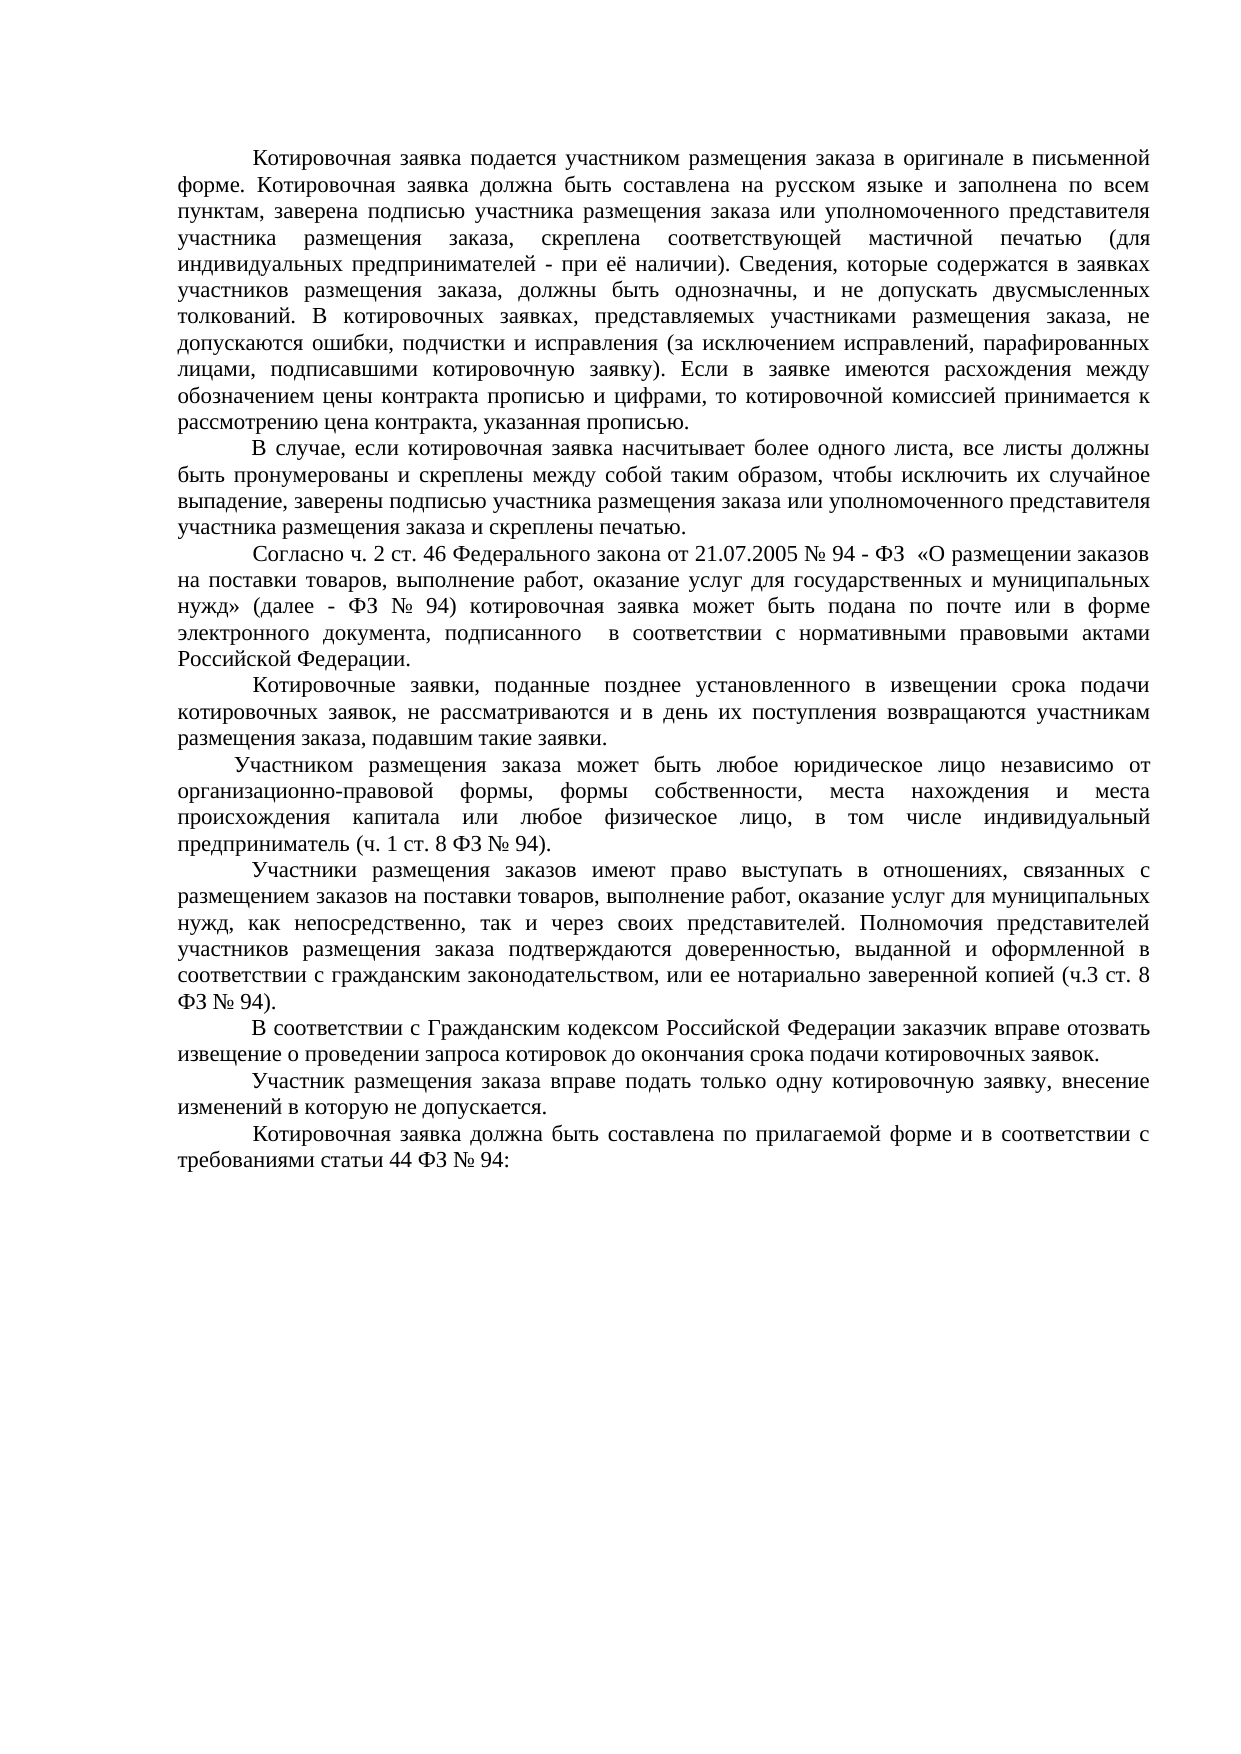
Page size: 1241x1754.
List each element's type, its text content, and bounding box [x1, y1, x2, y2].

title Участник размещения заказа вправе подать только одну котировочную заявку, внесение изменений в которую не допускается. [177, 1067, 1152, 1119]
text Участником размещения заказа может быть любое юридическое лицо независимо от организационно-правовой формы, формы собственности, места нахождения и места происхождения капитала или любое физическое лицо, в том числе индивидуальный предприниматель (ч. 1 ст. 8 ФЗ № 94). [177, 751, 1152, 856]
title Согласно ч. 2 ст. 46 Федерального закона от 21.07.2005 № 94 - ФЗ «О размещении заказов на поставки товаров, выполнение работ, оказание услуг для государственных и муниципальных нужд» (далее - ФЗ № 94) котировочная заявка может быть подана по почте или в форме электронного документа, подписанного в соответствии с нормативными правовыми актами Российской Федерации. [177, 540, 1152, 672]
text Котировочная заявка подается участником размещения заказа в оригинале в письменной форме. Котировочная заявка должна быть составлена на русском языке и заполнена по всем пунктам, заверена подписью участника размещения заказа или уполномоченного представителя участника размещения заказа, скреплена соответствующей мастичной печатью (для индивидуальных предпринимателей - при её наличии). Сведения, которые содержатся в заявках участников размещения заказа, должны быть однозначны, и не допускать двусмысленных толкований. В котировочных заявках, представляемых участниками размещения заказа, не допускаются ошибки, подчистки и исправления (за исключением исправлений, парафированных лицами, подписавшими котировочную заявку). Если в заявке имеются расхождения между обозначением цены контракта прописью и цифрами, то котировочной комиссией принимается к рассмотрению цена контракта, указанная прописью. [177, 144, 1152, 434]
title В соответствии с Гражданским кодексом Российской Федерации заказчик вправе отозвать извещение о проведении запроса котировок до окончания срока подачи котировочных заявок. [177, 1014, 1152, 1067]
text В случае, если котировочная заявка насчитывает более одного листа, все листы должны быть пронумерованы и скреплены между собой таким образом, чтобы исключить их случайное выпадение, заверены подписью участника размещения заказа или уполномоченного представителя участника размещения заказа и скреплены печатью. [177, 434, 1152, 540]
title Котировочная заявка должна быть составлена по прилагаемой форме и в соответствии с требованиями статьи 44 ФЗ № 94: [177, 1119, 1152, 1172]
text Участники размещения заказов имеют право выступать в отношениях, связанных с размещением заказов на поставки товаров, выполнение работ, оказание услуг для муниципальных нужд, как непосредственно, так и через своих представителей. Полномочия представителей участников размещения заказа подтверждаются доверенностью, выданной и оформленной в соответствии с гражданским законодательством, или ее нотариально заверенной копией (ч.3 ст. 8 ФЗ № 94). [177, 856, 1152, 1014]
title Котировочные заявки, поданные позднее установленного в извещении срока подачи котировочных заявок, не рассматриваются и в день их поступления возвращаются участникам размещения заказа, подавшим такие заявки. [177, 672, 1152, 751]
